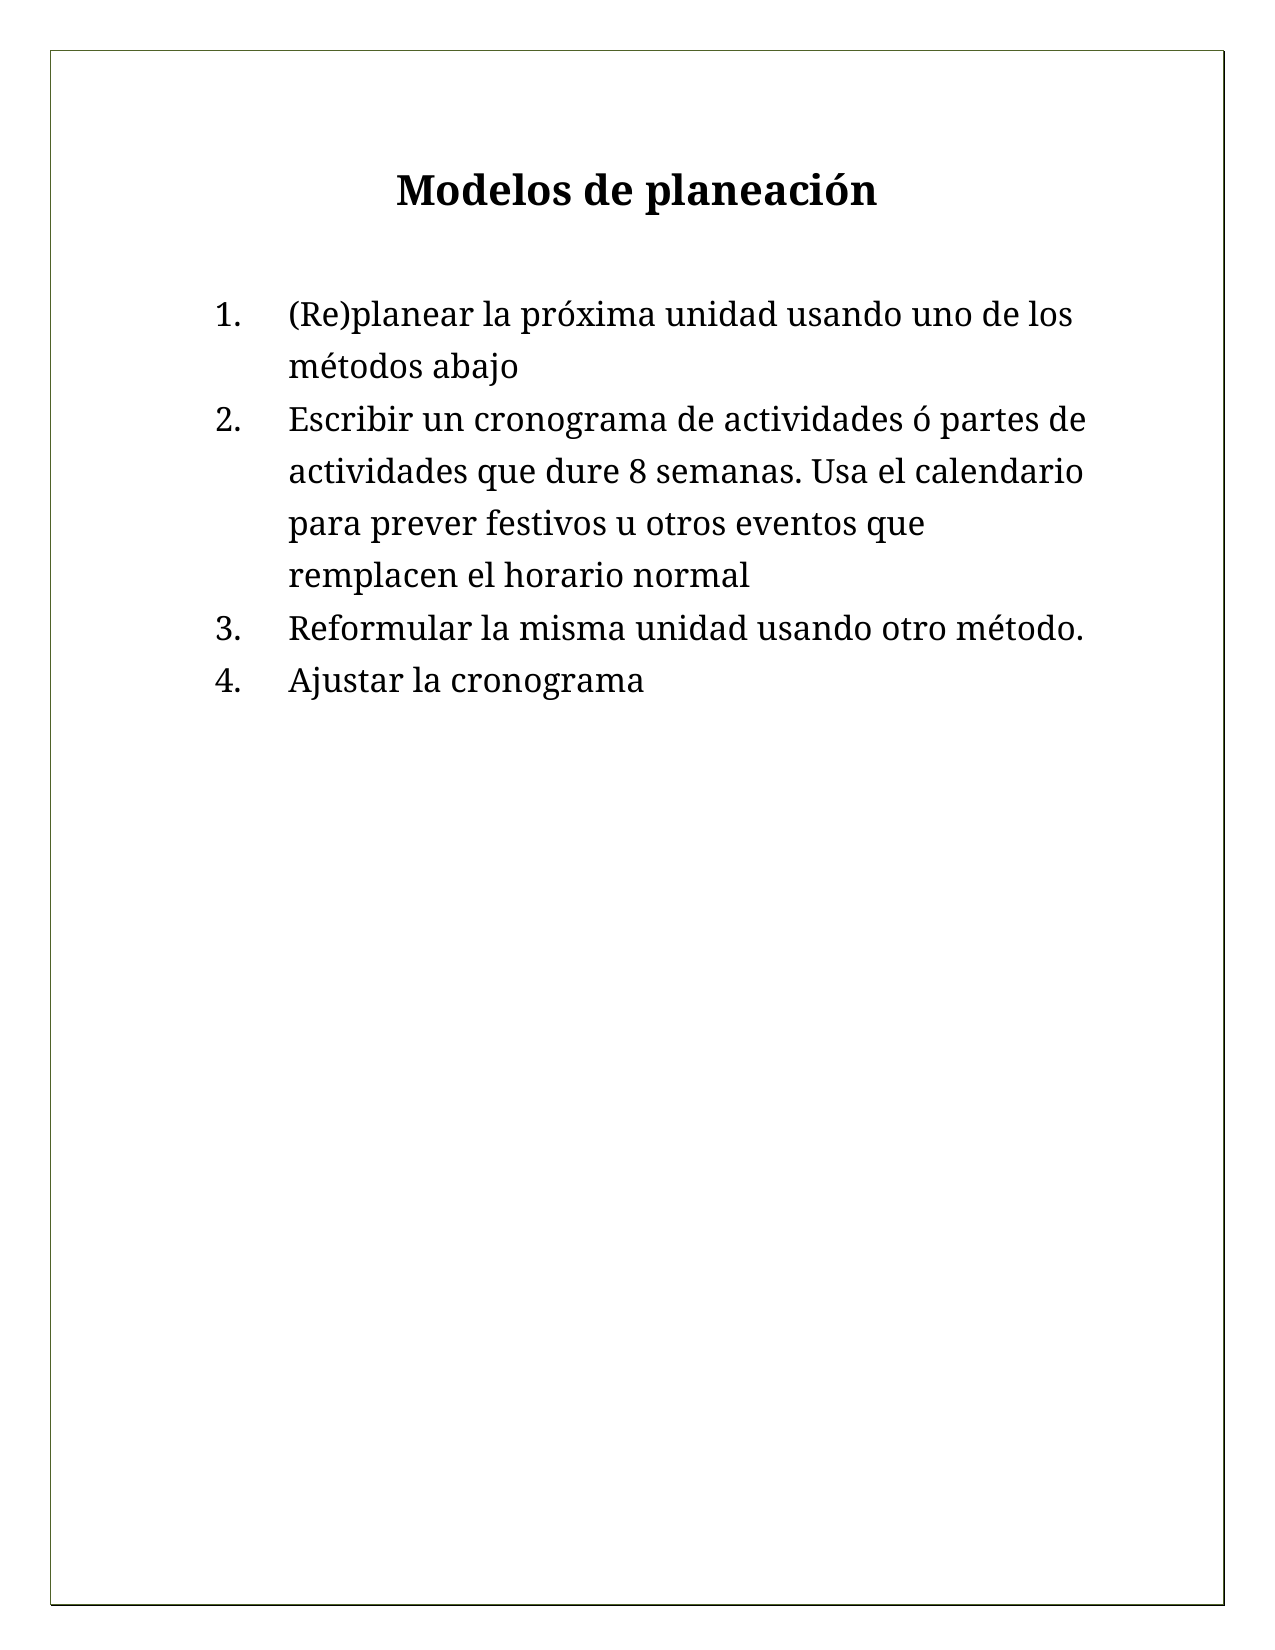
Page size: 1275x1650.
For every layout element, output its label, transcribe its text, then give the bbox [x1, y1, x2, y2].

list Escribir un cronograma de actividades ó partes de actividades que dure 8 semanas. Usa el calendario para prever festivos u otros eventos que remplacen el horario normal [214, 396, 1097, 597]
text Modelos de planeación [177, 161, 1097, 217]
list Reformular la misma unidad usando otro método. [214, 604, 1097, 650]
list (Re)planear la próxima unidad usando uno de los métodos abajo [214, 291, 1097, 389]
list Ajustar la cronograma [214, 656, 1097, 702]
